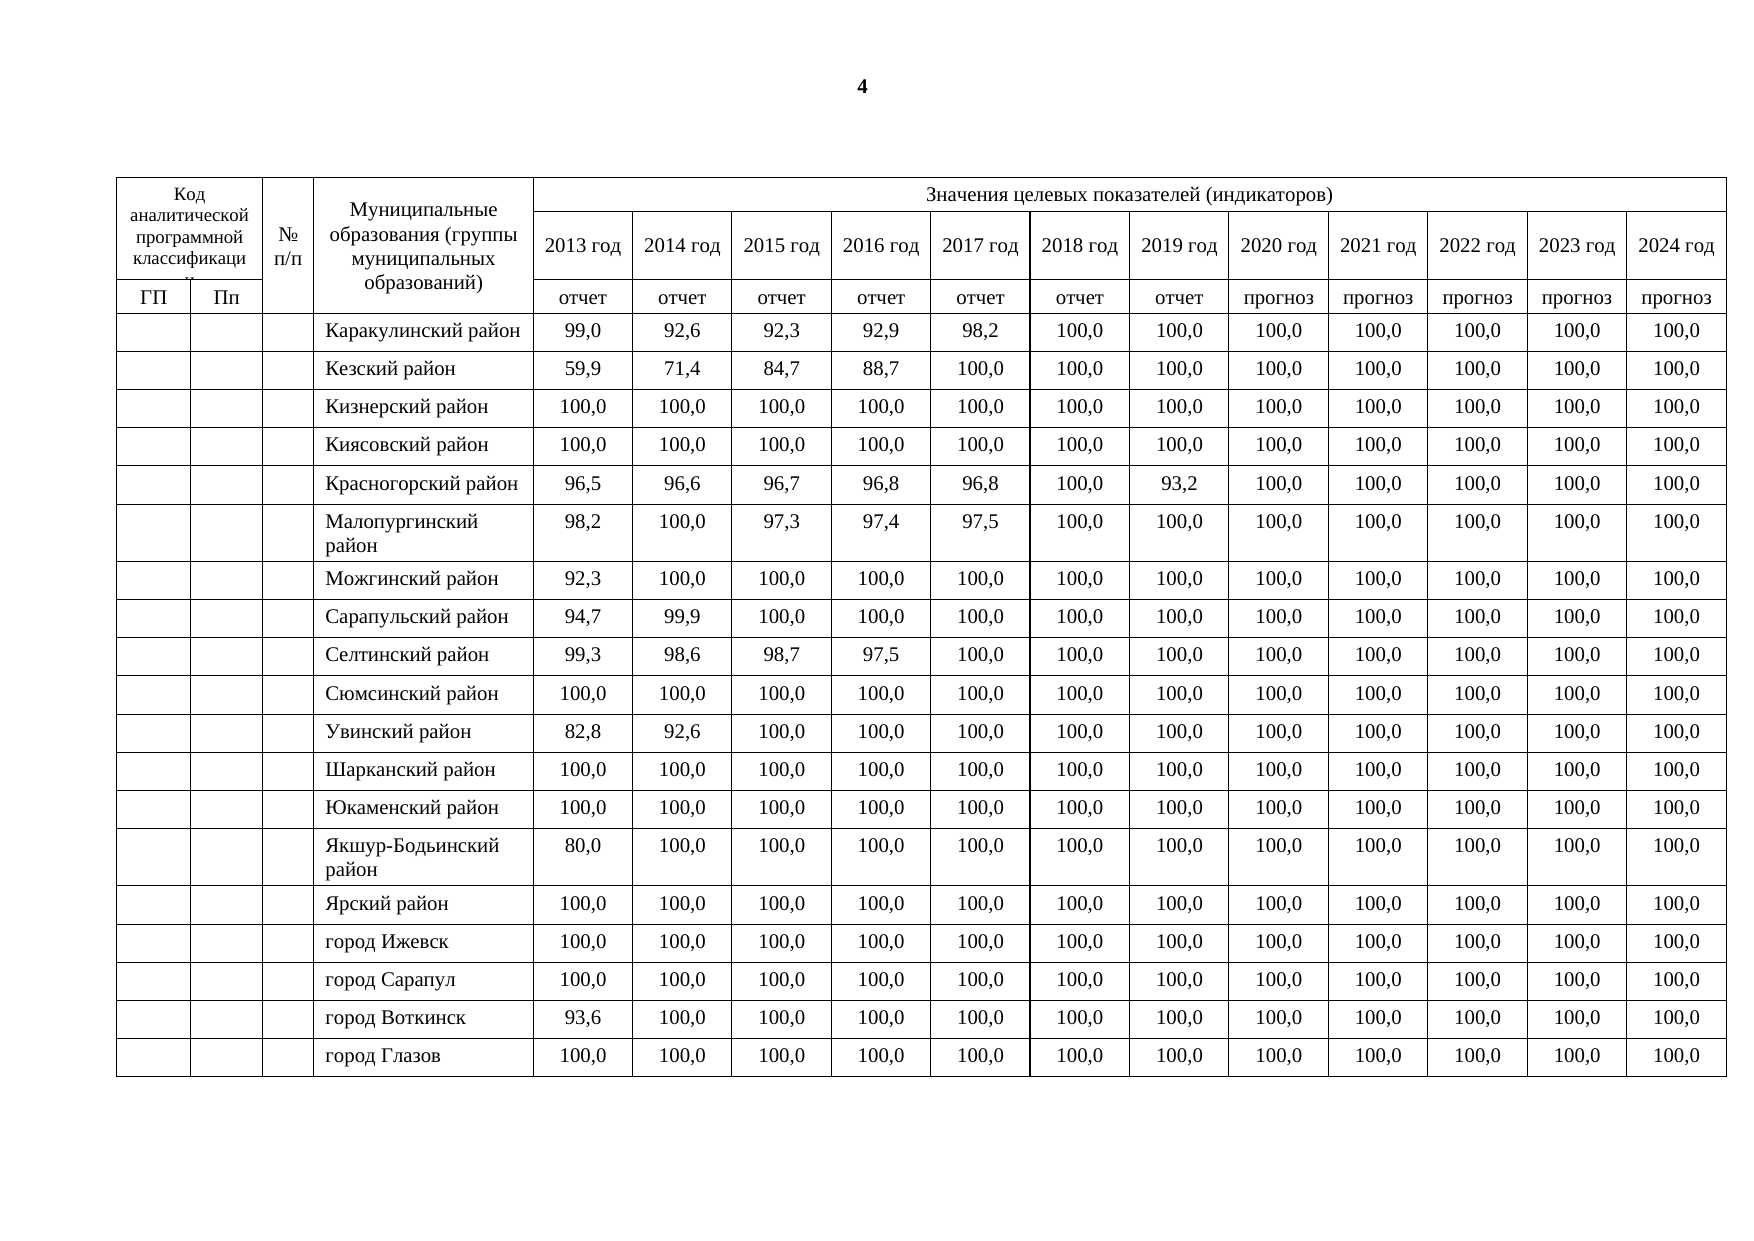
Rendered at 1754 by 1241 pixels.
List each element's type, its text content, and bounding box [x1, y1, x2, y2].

table_cell 100,0 [633, 1039, 731, 1076]
table_cell [117, 753, 190, 790]
table_cell 100,0 [1329, 829, 1427, 885]
table_cell 100,0 [1130, 963, 1228, 1000]
table_cell [191, 925, 262, 962]
table_cell 98,6 [633, 638, 731, 675]
table_cell 100,0 [1031, 352, 1129, 389]
table_cell [191, 390, 262, 427]
table_cell [263, 600, 313, 637]
table_cell 100,0 [1229, 829, 1328, 885]
table_cell 100,0 [1031, 829, 1129, 885]
table_cell [117, 352, 190, 389]
table_cell отчет [1130, 280, 1228, 313]
table_cell 100,0 [732, 925, 831, 962]
table_cell 100,0 [1130, 829, 1228, 885]
table_cell 100,0 [1428, 886, 1527, 923]
table_cell 100,0 [832, 428, 930, 465]
table_cell [117, 676, 190, 713]
table_cell 100,0 [1130, 1039, 1228, 1076]
table_cell 100,0 [1627, 390, 1726, 427]
table_cell 100,0 [1528, 638, 1626, 675]
table_cell 100,0 [732, 715, 831, 752]
table_cell 2019 год [1130, 212, 1228, 279]
table_cell [117, 1039, 190, 1076]
table_cell 100,0 [1627, 505, 1726, 561]
table_cell [263, 963, 313, 1000]
table_cell [191, 1001, 262, 1038]
table_cell 100,0 [1329, 925, 1427, 962]
table_cell 100,0 [1627, 676, 1726, 713]
table_cell 100,0 [1130, 676, 1228, 713]
table_cell 96,8 [832, 466, 930, 503]
table_cell 99,9 [633, 600, 731, 637]
table_cell 100,0 [931, 390, 1029, 427]
table_cell отчет [534, 280, 632, 313]
table_cell Можгинский район [314, 562, 533, 599]
table_cell 2020 год [1229, 212, 1328, 279]
table_cell 97,5 [931, 505, 1029, 561]
table_cell [117, 791, 190, 828]
table_cell 100,0 [1428, 925, 1527, 962]
table_cell 100,0 [1130, 638, 1228, 675]
table_cell город Глазов [314, 1039, 533, 1076]
table_cell 59,9 [534, 352, 632, 389]
table_cell 2014 год [633, 212, 731, 279]
table_cell 100,0 [1229, 390, 1328, 427]
table_cell 100,0 [1031, 1001, 1129, 1038]
table_header Муниципальные образования (группы муниципальных образований) [314, 178, 533, 313]
table_cell 100,0 [1130, 791, 1228, 828]
table_cell 100,0 [1329, 562, 1427, 599]
table_cell [191, 505, 262, 561]
table_cell [263, 1039, 313, 1076]
table_cell 100,0 [1031, 638, 1129, 675]
table_cell 100,0 [1229, 676, 1328, 713]
table_cell 100,0 [633, 390, 731, 427]
table_cell 88,7 [832, 352, 930, 389]
table_cell прогноз [1428, 280, 1527, 313]
table_cell Юкаменский район [314, 791, 533, 828]
table_cell 100,0 [1428, 829, 1527, 885]
table_cell 100,0 [1031, 715, 1129, 752]
table_cell 100,0 [1031, 600, 1129, 637]
table_cell 100,0 [1229, 314, 1328, 351]
table_cell [117, 600, 190, 637]
table_cell [263, 562, 313, 599]
table_cell 100,0 [1229, 886, 1328, 923]
table_cell [117, 638, 190, 675]
table_cell 100,0 [832, 963, 930, 1000]
table_cell 80,0 [534, 829, 632, 885]
table_cell 100,0 [1329, 753, 1427, 790]
table_cell 100,0 [732, 963, 831, 1000]
table_cell 96,6 [633, 466, 731, 503]
table_cell 100,0 [1229, 352, 1328, 389]
table_cell 71,4 [633, 352, 731, 389]
table_cell 100,0 [1229, 600, 1328, 637]
table_cell 100,0 [633, 963, 731, 1000]
table_cell 100,0 [1528, 505, 1626, 561]
table_cell отчет [633, 280, 731, 313]
table_cell отчет [1031, 280, 1129, 313]
table_cell 100,0 [1329, 791, 1427, 828]
table_cell [191, 600, 262, 637]
table_cell [117, 715, 190, 752]
table_cell 100,0 [1329, 715, 1427, 752]
table_cell 100,0 [1031, 791, 1129, 828]
table_cell 100,0 [1031, 466, 1129, 503]
table_cell 100,0 [633, 925, 731, 962]
table_cell [263, 676, 313, 713]
table_cell 100,0 [534, 676, 632, 713]
table_cell 100,0 [1528, 925, 1626, 962]
table_cell 2021 год [1329, 212, 1427, 279]
table_cell 100,0 [1428, 466, 1527, 503]
table_cell 100,0 [1329, 352, 1427, 389]
table_cell [263, 314, 313, 351]
table_cell 100,0 [1031, 390, 1129, 427]
table_cell 100,0 [1130, 925, 1228, 962]
table_cell [117, 886, 190, 923]
table_cell [117, 428, 190, 465]
table_cell 100,0 [832, 791, 930, 828]
table_cell 100,0 [1130, 715, 1228, 752]
table_cell 100,0 [1627, 963, 1726, 1000]
table_cell 100,0 [1130, 314, 1228, 351]
table_cell [117, 562, 190, 599]
table_cell 100,0 [832, 1001, 930, 1038]
table_cell 100,0 [1528, 352, 1626, 389]
table_cell 98,2 [931, 314, 1029, 351]
table_cell 100,0 [931, 428, 1029, 465]
table_cell 100,0 [1528, 1001, 1626, 1038]
table_cell прогноз [1528, 280, 1626, 313]
table_cell 100,0 [1031, 886, 1129, 923]
table_cell [263, 925, 313, 962]
table_cell 100,0 [931, 600, 1029, 637]
table_cell [191, 562, 262, 599]
table_cell ГП [117, 280, 190, 313]
table_cell 100,0 [1130, 352, 1228, 389]
table_cell 2015 год [732, 212, 831, 279]
table_cell 100,0 [1528, 829, 1626, 885]
table_header Код аналитической программной классификации [117, 178, 262, 279]
table_cell 100,0 [1428, 676, 1527, 713]
table_cell Селтинский район [314, 638, 533, 675]
table_cell 96,5 [534, 466, 632, 503]
table_cell 98,2 [534, 505, 632, 561]
table_cell 100,0 [1428, 963, 1527, 1000]
table_cell 98,7 [732, 638, 831, 675]
table_cell 100,0 [1229, 638, 1328, 675]
table_cell 100,0 [1031, 1039, 1129, 1076]
table_cell 100,0 [1428, 1039, 1527, 1076]
table_cell 100,0 [1229, 466, 1328, 503]
table_cell 97,4 [832, 505, 930, 561]
table_cell 100,0 [832, 753, 930, 790]
table_cell 100,0 [1528, 562, 1626, 599]
table_cell [263, 829, 313, 885]
table_cell Кезский район [314, 352, 533, 389]
table_cell 100,0 [633, 428, 731, 465]
table_cell [263, 352, 313, 389]
table_cell Якшур-Бодьинский район [314, 829, 533, 885]
table_cell 100,0 [1329, 466, 1427, 503]
table_cell 100,0 [633, 505, 731, 561]
table_cell 100,0 [1428, 390, 1527, 427]
table_cell 100,0 [1528, 466, 1626, 503]
table_cell [263, 638, 313, 675]
table_cell город Воткинск [314, 1001, 533, 1038]
table_cell 100,0 [732, 791, 831, 828]
table_cell 2024 год [1627, 212, 1726, 279]
table_cell 100,0 [1627, 791, 1726, 828]
table_cell 2017 год [931, 212, 1029, 279]
table_cell 100,0 [1031, 428, 1129, 465]
table_cell Малопургинский район [314, 505, 533, 561]
table_cell прогноз [1329, 280, 1427, 313]
table_cell город Ижевск [314, 925, 533, 962]
table_cell 2022 год [1428, 212, 1527, 279]
table_cell 100,0 [1627, 466, 1726, 503]
table_cell 97,3 [732, 505, 831, 561]
table_cell [117, 1001, 190, 1038]
table_cell 100,0 [732, 676, 831, 713]
table_header № п/п [263, 178, 313, 313]
table_cell 100,0 [1229, 753, 1328, 790]
table_cell 100,0 [633, 886, 731, 923]
table_cell Пп [191, 280, 262, 313]
table_cell 100,0 [732, 1001, 831, 1038]
table_cell 100,0 [1329, 638, 1427, 675]
table_cell 100,0 [633, 791, 731, 828]
table_cell 92,6 [633, 715, 731, 752]
table_cell 100,0 [1229, 428, 1328, 465]
table_cell 100,0 [1528, 715, 1626, 752]
table_cell 100,0 [1528, 314, 1626, 351]
table_cell 100,0 [1528, 428, 1626, 465]
table_cell 100,0 [931, 715, 1029, 752]
table_cell 100,0 [633, 753, 731, 790]
table_cell 100,0 [1229, 715, 1328, 752]
table_cell 100,0 [1031, 562, 1129, 599]
table_cell 100,0 [1329, 886, 1427, 923]
table_cell прогноз [1229, 280, 1328, 313]
table_cell 100,0 [1229, 925, 1328, 962]
table_cell Шарканский район [314, 753, 533, 790]
table_cell 100,0 [1627, 428, 1726, 465]
table_cell 100,0 [1627, 829, 1726, 885]
table_cell 100,0 [1428, 638, 1527, 675]
table_cell 2018 год [1031, 212, 1129, 279]
table_cell 100,0 [1528, 390, 1626, 427]
table_cell 100,0 [1627, 638, 1726, 675]
table_cell 100,0 [1229, 1039, 1328, 1076]
table_cell 96,8 [931, 466, 1029, 503]
table_cell 100,0 [1031, 753, 1129, 790]
table_cell [117, 963, 190, 1000]
table_cell 100,0 [1627, 562, 1726, 599]
table_cell 100,0 [1627, 715, 1726, 752]
table_cell 100,0 [534, 791, 632, 828]
table_cell 92,6 [633, 314, 731, 351]
table_cell 100,0 [1329, 1039, 1427, 1076]
table_cell 100,0 [1528, 1039, 1626, 1076]
table_cell 100,0 [1130, 390, 1228, 427]
table_cell 100,0 [732, 1039, 831, 1076]
table_cell 100,0 [1528, 791, 1626, 828]
table_cell 100,0 [931, 886, 1029, 923]
table_cell 100,0 [1428, 428, 1527, 465]
table_cell 100,0 [1031, 925, 1129, 962]
table_cell 100,0 [1528, 886, 1626, 923]
table_cell 84,7 [732, 352, 831, 389]
table_cell 100,0 [534, 886, 632, 923]
table_cell 92,3 [534, 562, 632, 599]
table_cell [191, 829, 262, 885]
table_cell 100,0 [931, 963, 1029, 1000]
table_cell 100,0 [1229, 963, 1328, 1000]
table_cell Сюмсинский район [314, 676, 533, 713]
table_cell 100,0 [1329, 314, 1427, 351]
table_cell Ярский район [314, 886, 533, 923]
table_cell 93,2 [1130, 466, 1228, 503]
table_cell 100,0 [931, 925, 1029, 962]
table_cell 100,0 [1627, 600, 1726, 637]
table_cell [191, 886, 262, 923]
table_cell [191, 676, 262, 713]
table_cell 100,0 [732, 829, 831, 885]
table_cell 100,0 [1627, 925, 1726, 962]
table_cell [191, 638, 262, 675]
table_cell 100,0 [633, 676, 731, 713]
table_cell 100,0 [832, 886, 930, 923]
table_cell [191, 466, 262, 503]
table_cell 100,0 [732, 562, 831, 599]
table_cell отчет [931, 280, 1029, 313]
table_cell [263, 466, 313, 503]
table_cell 92,3 [732, 314, 831, 351]
table_cell 100,0 [931, 562, 1029, 599]
table_cell [191, 963, 262, 1000]
table_cell 96,7 [732, 466, 831, 503]
table_cell 97,5 [832, 638, 930, 675]
table_cell 100,0 [732, 428, 831, 465]
table_cell 100,0 [1329, 963, 1427, 1000]
table_cell [263, 753, 313, 790]
table_cell 100,0 [1130, 428, 1228, 465]
table_cell 100,0 [1329, 390, 1427, 427]
table_cell 100,0 [1329, 505, 1427, 561]
table_cell 100,0 [1428, 505, 1527, 561]
table_cell [117, 466, 190, 503]
table_cell [191, 753, 262, 790]
table_cell 100,0 [1229, 791, 1328, 828]
table_cell [117, 314, 190, 351]
table_cell 100,0 [1130, 753, 1228, 790]
table_cell 100,0 [931, 829, 1029, 885]
table_cell 100,0 [931, 1039, 1029, 1076]
table_cell Увинский район [314, 715, 533, 752]
table_cell [191, 428, 262, 465]
table_cell 100,0 [534, 390, 632, 427]
table_cell 2016 год [832, 212, 930, 279]
table_cell 100,0 [1031, 676, 1129, 713]
table_cell 100,0 [1329, 676, 1427, 713]
table_cell 100,0 [1428, 1001, 1527, 1038]
table_cell 100,0 [931, 791, 1029, 828]
table_cell [117, 925, 190, 962]
table_cell 100,0 [1428, 600, 1527, 637]
table_cell 100,0 [633, 1001, 731, 1038]
table_cell 100,0 [1528, 963, 1626, 1000]
table_cell [191, 352, 262, 389]
table_cell [117, 505, 190, 561]
table_cell [263, 886, 313, 923]
table_cell 100,0 [931, 1001, 1029, 1038]
table_cell [263, 505, 313, 561]
table_cell отчет [732, 280, 831, 313]
table_cell отчет [832, 280, 930, 313]
table_cell 2023 год [1528, 212, 1626, 279]
table_cell 100,0 [1428, 753, 1527, 790]
table_cell 100,0 [1229, 505, 1328, 561]
table_cell 100,0 [534, 428, 632, 465]
table_cell 100,0 [633, 829, 731, 885]
table_cell 100,0 [732, 886, 831, 923]
table_cell 100,0 [832, 829, 930, 885]
table_cell 82,8 [534, 715, 632, 752]
table_cell 100,0 [1627, 352, 1726, 389]
table_cell 100,0 [1428, 791, 1527, 828]
table_cell 100,0 [832, 562, 930, 599]
table_cell [191, 791, 262, 828]
table_cell 99,0 [534, 314, 632, 351]
table_cell [263, 428, 313, 465]
table_cell 100,0 [1031, 314, 1129, 351]
table_cell 100,0 [832, 390, 930, 427]
table_cell 100,0 [832, 1039, 930, 1076]
table_cell 100,0 [732, 390, 831, 427]
table_cell 100,0 [534, 753, 632, 790]
table_cell 100,0 [534, 963, 632, 1000]
table_cell 100,0 [931, 753, 1029, 790]
table_cell 100,0 [1627, 886, 1726, 923]
table_cell 100,0 [931, 676, 1029, 713]
table_cell прогноз [1627, 280, 1726, 313]
table_cell Сарапульский район [314, 600, 533, 637]
table_cell 100,0 [1627, 1001, 1726, 1038]
table_cell 100,0 [1130, 505, 1228, 561]
table_cell 100,0 [1329, 428, 1427, 465]
table_cell Красногорский район [314, 466, 533, 503]
table_cell 100,0 [1130, 886, 1228, 923]
table_cell [191, 314, 262, 351]
table_cell 100,0 [1627, 1039, 1726, 1076]
table_cell 92,9 [832, 314, 930, 351]
table_cell 100,0 [1329, 1001, 1427, 1038]
table_cell 100,0 [1627, 753, 1726, 790]
table_cell 100,0 [732, 600, 831, 637]
table_cell Киясовский район [314, 428, 533, 465]
table_cell 100,0 [732, 753, 831, 790]
table_cell 100,0 [1528, 600, 1626, 637]
table_cell 100,0 [1130, 1001, 1228, 1038]
table_cell 100,0 [832, 676, 930, 713]
table_cell [263, 715, 313, 752]
table_cell 100,0 [1229, 562, 1328, 599]
table_cell 100,0 [534, 1039, 632, 1076]
table_cell 100,0 [1130, 562, 1228, 599]
table_cell 100,0 [1428, 562, 1527, 599]
table_cell [263, 791, 313, 828]
table_cell [117, 390, 190, 427]
table_cell 100,0 [832, 715, 930, 752]
table_cell 100,0 [931, 352, 1029, 389]
table_cell 100,0 [1627, 314, 1726, 351]
table_cell 100,0 [1130, 600, 1228, 637]
table_cell [191, 1039, 262, 1076]
table_cell 100,0 [1528, 753, 1626, 790]
table_cell 100,0 [633, 562, 731, 599]
table_cell 94,7 [534, 600, 632, 637]
table_cell 100,0 [931, 638, 1029, 675]
table_cell 100,0 [1031, 963, 1129, 1000]
table_cell город Сарапул [314, 963, 533, 1000]
table_header Значения целевых показателей (индикаторов) [534, 178, 1726, 211]
table_cell Кизнерский район [314, 390, 533, 427]
table_cell 100,0 [1229, 1001, 1328, 1038]
table_cell 100,0 [1329, 600, 1427, 637]
table_cell 100,0 [832, 925, 930, 962]
table_cell 100,0 [1428, 715, 1527, 752]
table_cell [191, 715, 262, 752]
table_cell [263, 390, 313, 427]
table_cell 100,0 [1428, 352, 1527, 389]
table_cell [117, 829, 190, 885]
table_cell 100,0 [1428, 314, 1527, 351]
table_cell [263, 1001, 313, 1038]
table_cell 100,0 [1528, 676, 1626, 713]
table_cell 100,0 [1031, 505, 1129, 561]
table_cell 99,3 [534, 638, 632, 675]
table_cell 100,0 [832, 600, 930, 637]
table_cell 93,6 [534, 1001, 632, 1038]
table_cell Каракулинский район [314, 314, 533, 351]
table_cell 2013 год [534, 212, 632, 279]
table_cell 100,0 [534, 925, 632, 962]
